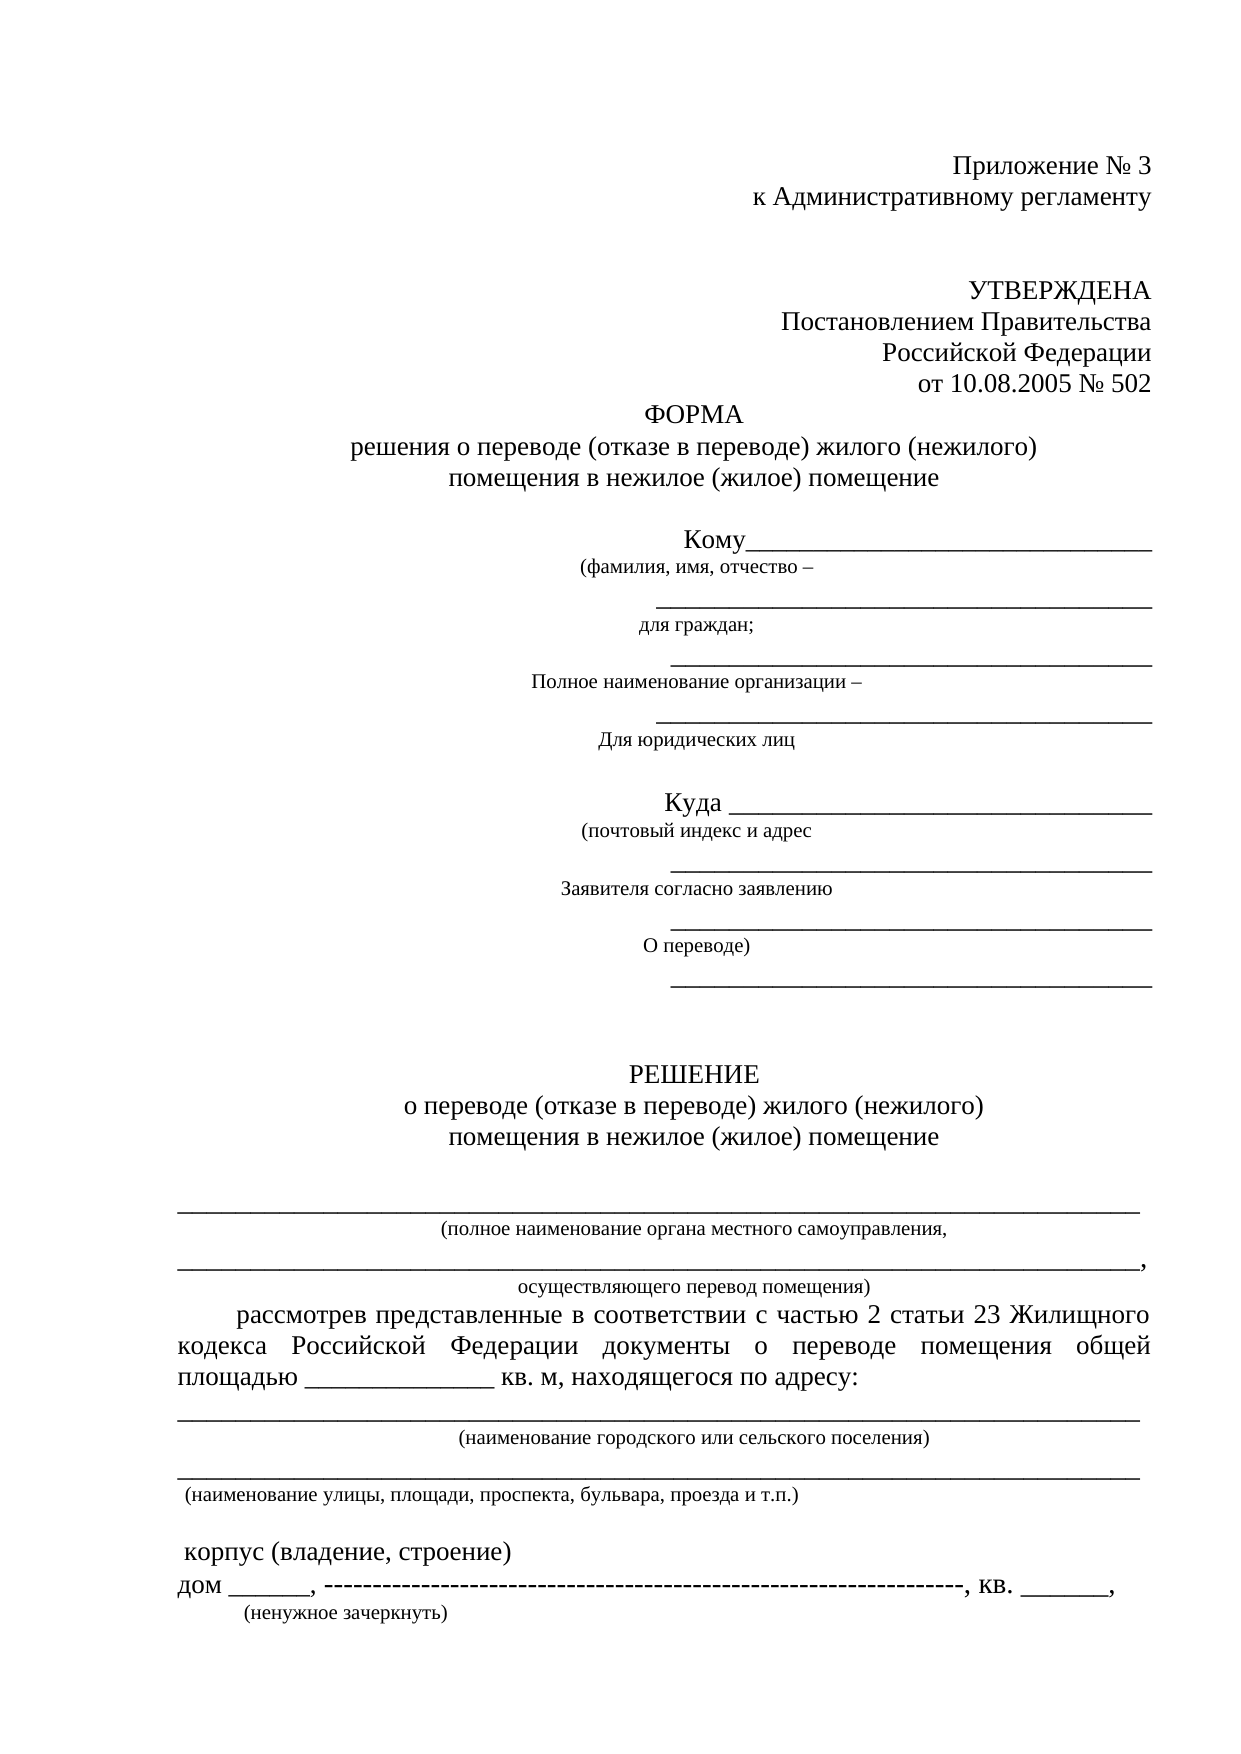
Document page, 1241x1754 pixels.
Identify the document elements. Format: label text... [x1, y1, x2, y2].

text (почтовый индекс и адрес [177, 818, 1152, 842]
text О переводе) [177, 933, 1152, 957]
text (наименование улицы, площади, проспекта, бульвара, проезда и т.п.) [177, 1482, 1152, 1506]
text о переводе (отказе в переводе) жилого (нежилого) [177, 1089, 1152, 1120]
text для граждан; [177, 612, 1152, 636]
text __________________________________ [177, 693, 1152, 727]
text Полное наименование организации – [177, 669, 1152, 693]
text __________________________________________________________________ [177, 1449, 1152, 1482]
text (фамилия, имя, отчество – [177, 554, 1152, 578]
text __________________________________________________________________, [177, 1240, 1152, 1274]
text _________________________________ [177, 842, 1152, 876]
text помещения в нежилое (жилое) помещение [177, 461, 1152, 492]
text Куда _____________________________ [177, 784, 1152, 818]
text корпус (владение, строение) [177, 1535, 1152, 1566]
text Постановлением Правительства [177, 305, 1152, 336]
text __________________________________________________________________ [177, 1391, 1152, 1425]
text осуществляющего перевод помещения) [177, 1274, 1152, 1298]
text РЕШЕНИЕ [177, 1058, 1152, 1089]
text Заявителя согласно заявлению [177, 876, 1152, 900]
text _________________________________ [177, 957, 1152, 991]
text УТВЕРЖДЕНА [177, 274, 1152, 305]
text __________________________________ [177, 578, 1152, 612]
text (ненужное зачеркнуть) [177, 1600, 1152, 1624]
text _________________________________ [177, 900, 1152, 933]
text (наименование городского или сельского поселения) [177, 1425, 1152, 1449]
text Приложение № 3 [177, 149, 1152, 180]
text Кому______________________________ [177, 523, 1152, 554]
text Российской Федерации [177, 336, 1152, 367]
text __________________________________________________________________ [177, 1183, 1152, 1216]
text ФОРМА [177, 398, 1152, 429]
text рассмотрев представленные в соответствии с частью 2 статьи 23 Жилищного кодекса Российской Федерации документы о переводе помещения общей площадью ______________ кв. м, находящегося по адресу: [177, 1298, 1152, 1391]
text дом ______, ------------------------------------------------------------------, кв. ______, [177, 1566, 1152, 1600]
text помещения в нежилое (жилое) помещение [177, 1120, 1152, 1151]
text _________________________________ [177, 636, 1152, 669]
text от 10.08.2005 № 502 [177, 367, 1152, 398]
text Для юридических лиц [177, 727, 1152, 751]
text к Административному регламенту [177, 180, 1152, 212]
text (полное наименование органа местного самоуправления, [177, 1216, 1152, 1240]
text решения о переводе (отказе в переводе) жилого (нежилого) [177, 429, 1152, 461]
